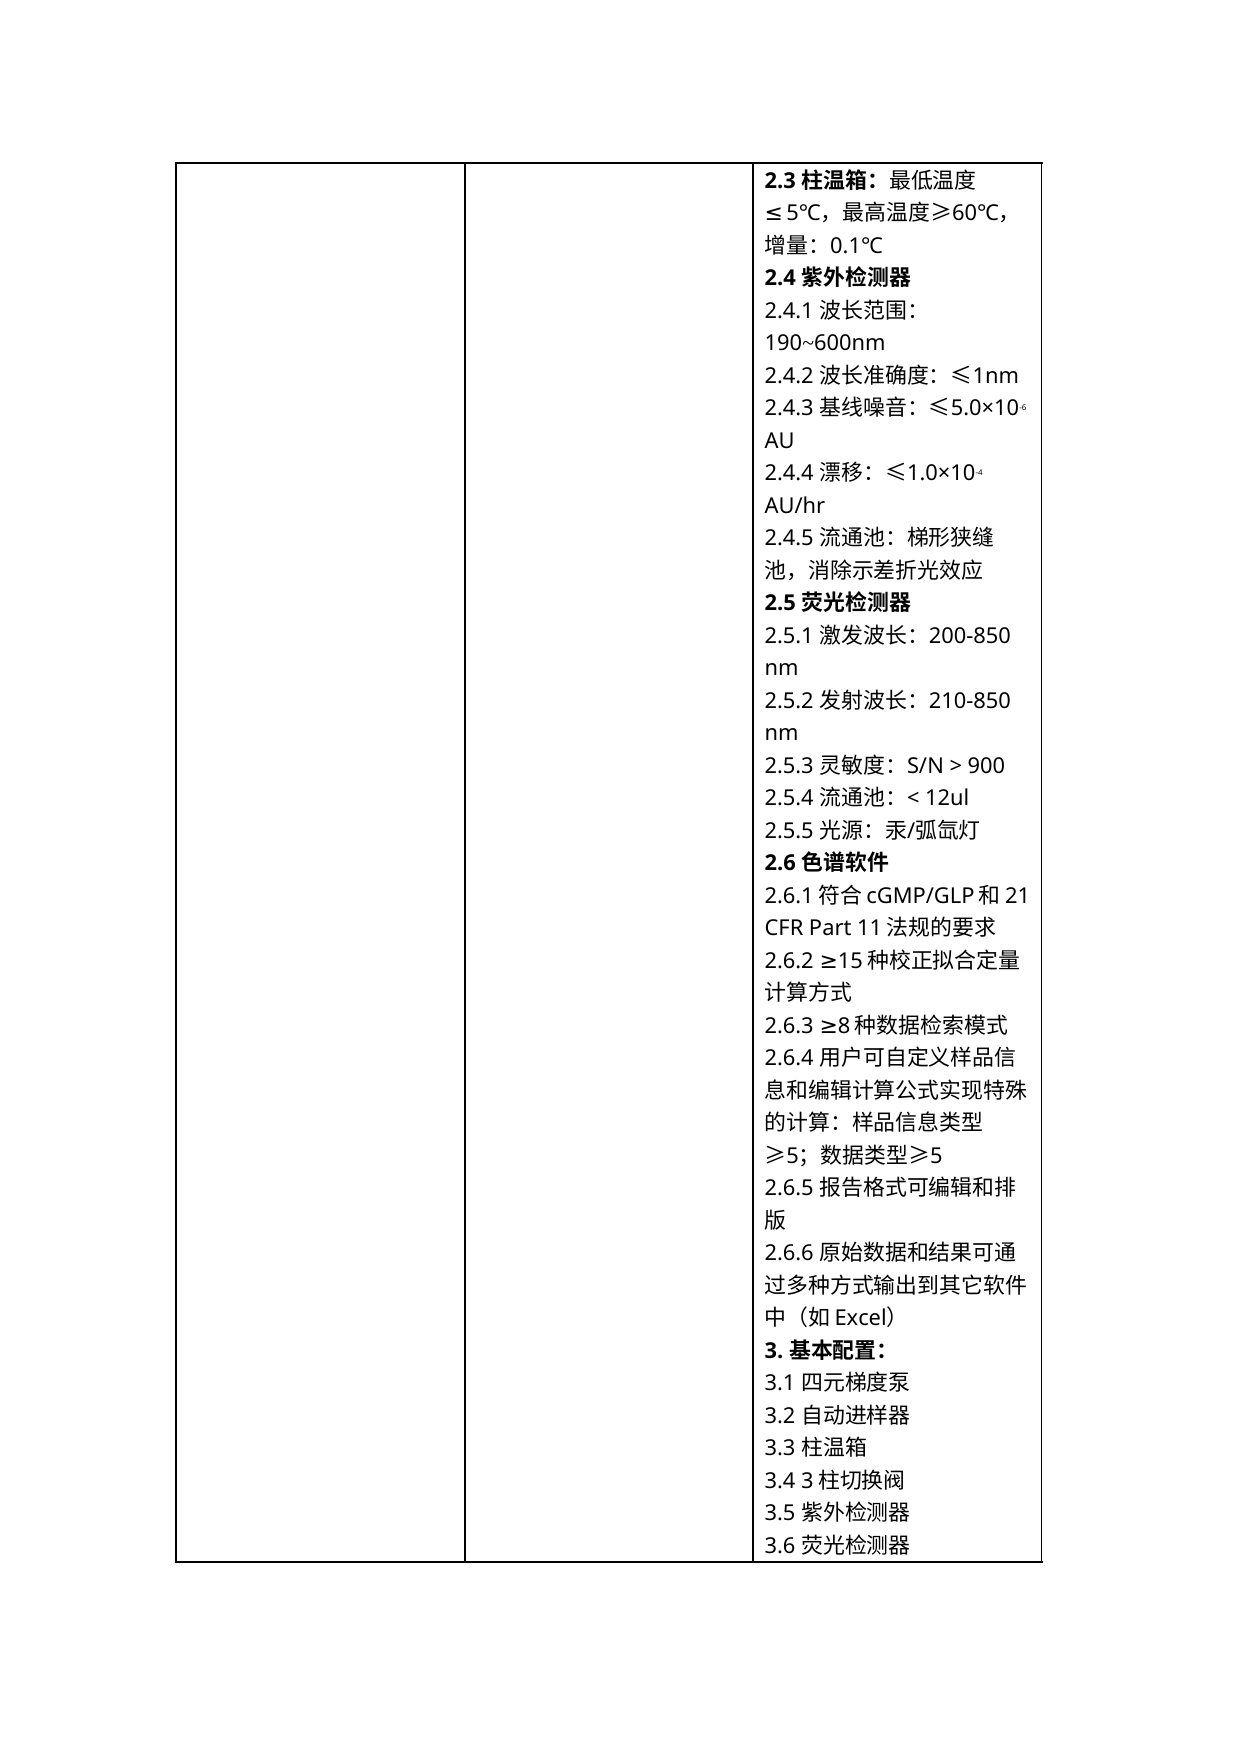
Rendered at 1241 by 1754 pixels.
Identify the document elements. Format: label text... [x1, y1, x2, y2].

table_cell [177, 164, 464, 1561]
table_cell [754, 164, 1041, 1561]
table_cell 1 [466, 164, 752, 1561]
